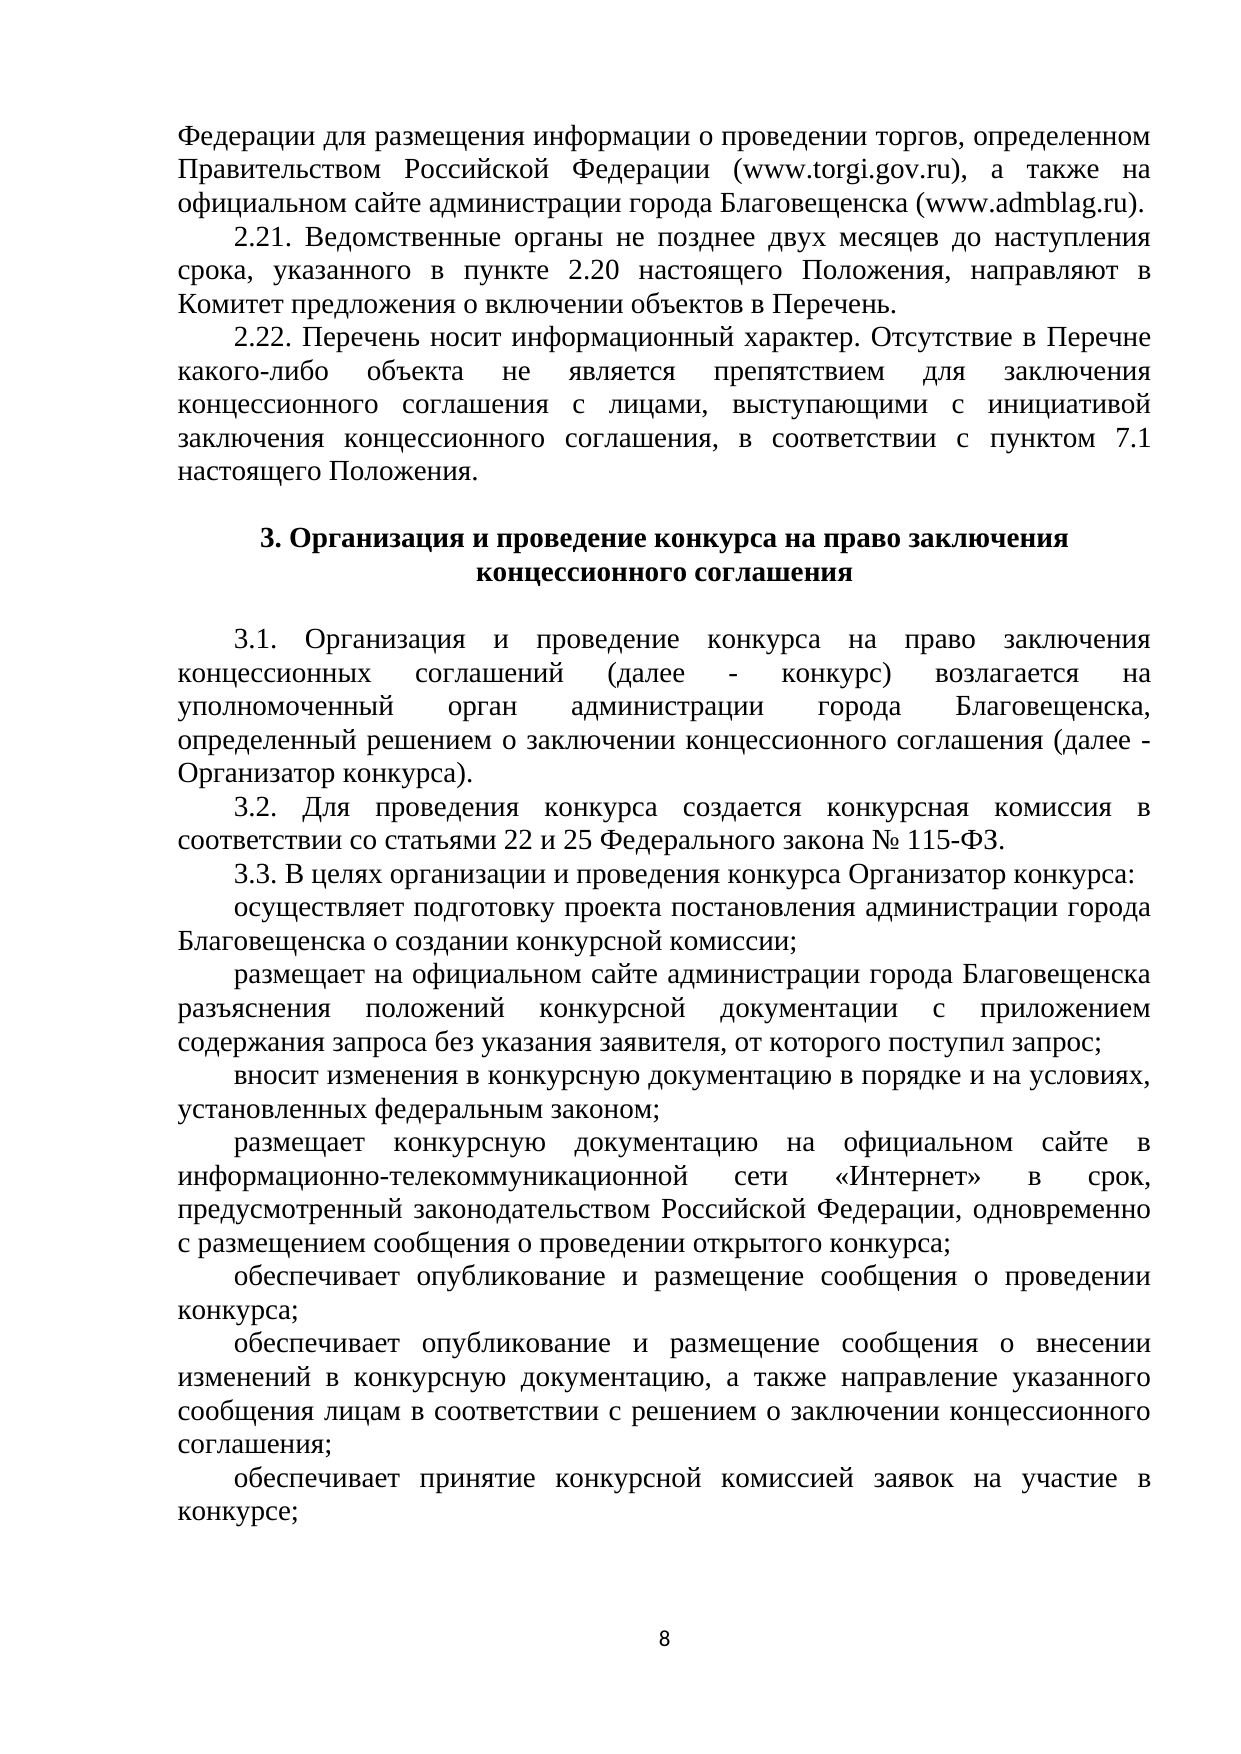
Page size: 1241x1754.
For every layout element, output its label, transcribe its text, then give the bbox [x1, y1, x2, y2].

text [177, 118, 1152, 219]
text 2.21. Ведомственные органы не позднее двух месяцев до наступления срока, указанного в пункте 2.20 настоящего Положения, направляют в Комитет предложения о включении объектов в Перечень. [177, 219, 1152, 319]
text осуществляет подготовку проекта постановления администрации города Благовещенска о создании конкурсной комиссии; [177, 889, 1152, 957]
text 3.2. Для проведения конкурса создается конкурсная комиссия в соответствии со статьями 22 и 25 Федерального закона № 115-ФЗ. [177, 789, 1152, 856]
text 3. Организация и проведение конкурса на право заключения [177, 521, 1152, 554]
text обеспечивает принятие конкурсной комиссией заявок на участие в конкурсе; [177, 1460, 1152, 1527]
text 3.3. В целях организации и проведения конкурса Организатор конкурса: [177, 856, 1152, 889]
text 3.1. Организация и проведение конкурса на право заключения концессионных соглашений (далее - конкурс) возлагается на уполномоченный орган администрации города Благовещенска, определенный решением о заключении концессионного соглашения (далее - Организатор конкурса). [177, 621, 1152, 789]
text размещает конкурсную документацию на официальном сайте в информационно-телекоммуникационной сети «Интернет» в срок, предусмотренный законодательством Российской Федерации, одновременно с размещением сообщения о проведении открытого конкурса; [177, 1124, 1152, 1258]
text вносит изменения в конкурсную документацию в порядке и на условиях, установленных федеральным законом; [177, 1057, 1152, 1124]
text размещает на официальном сайте администрации города Благовещенска разъяснения положений конкурсной документации с приложением содержания запроса без указания заявителя, от которого поступил запрос; [177, 957, 1152, 1057]
text обеспечивает опубликование и размещение сообщения о проведении конкурса; [177, 1258, 1152, 1326]
text обеспечивает опубликование и размещение сообщения о внесении изменений в конкурсную документацию, а также направление указанного сообщения лицам в соответствии с решением о заключении концессионного соглашения; [177, 1326, 1152, 1460]
text 2.22. Перечень носит информационный характер. Отсутствие в Перечне какого-либо объекта не является препятствием для заключения концессионного соглашения с лицами, выступающими с инициативой заключения концессионного соглашения, в соответствии с пунктом 7.1 настоящего Положения. [177, 319, 1152, 487]
text концессионного соглашения [177, 554, 1152, 588]
